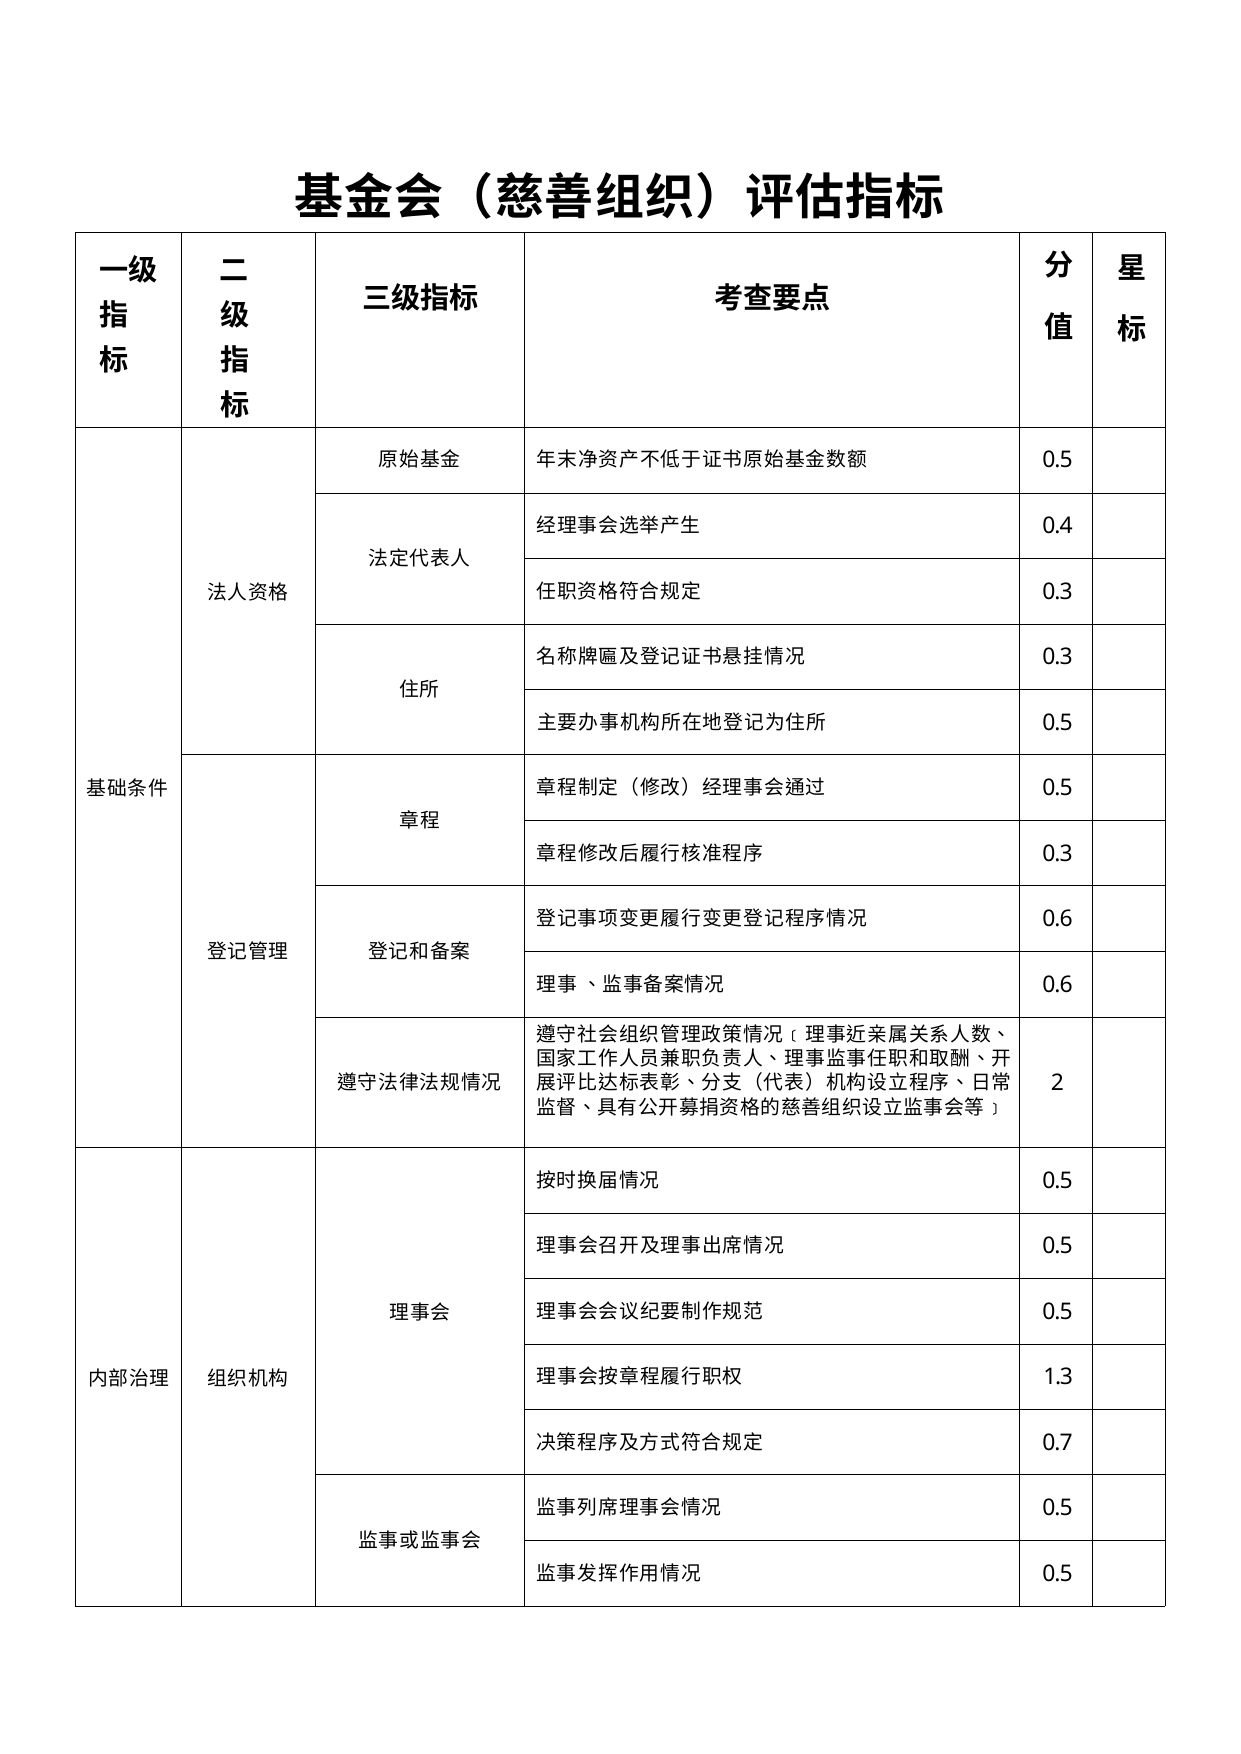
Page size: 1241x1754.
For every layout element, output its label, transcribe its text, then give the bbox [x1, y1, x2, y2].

table_cell 法定代表人 [316, 494, 524, 623]
table_cell 内部治理 [76, 1148, 181, 1606]
table_cell 理事会 [316, 1148, 524, 1474]
text 基金会（慈善组织）评估指标 [294, 171, 1165, 226]
table_header 星 标 [1093, 233, 1165, 427]
table_cell 登记事项变更履行变更登记程序情况 [525, 886, 1019, 951]
table_cell 0.5 [1020, 1541, 1092, 1606]
table_cell [1093, 559, 1165, 623]
table_cell [1093, 494, 1165, 558]
table_cell 遵守法律法规情况 [316, 1018, 524, 1147]
table_cell [1093, 428, 1165, 492]
table_cell 监事或监事会 [316, 1475, 524, 1606]
table_cell 0.5 [1020, 1279, 1092, 1343]
table_cell [1093, 821, 1165, 885]
table_cell 经理事会选举产生 [525, 494, 1019, 558]
table_cell 章程制定（修改）经理事会通过 [525, 755, 1019, 820]
table_cell 登记和备案 [316, 886, 524, 1016]
table_cell 0.3 [1020, 625, 1092, 689]
table_cell [1093, 1018, 1165, 1147]
table_cell [1093, 1214, 1165, 1278]
table_cell 主要办事机构所在地登记为住所 [525, 690, 1019, 754]
table_cell 章程修改后履行核准程序 [525, 821, 1019, 885]
table_cell 2 [1020, 1018, 1092, 1147]
table_cell 0.6 [1020, 886, 1092, 951]
table_cell 法人资格 [182, 428, 315, 754]
table_cell [1093, 952, 1165, 1016]
table_cell 住所 [316, 625, 524, 754]
table_cell [1093, 1345, 1165, 1409]
table_cell 理事 、监事备案情况 [525, 952, 1019, 1016]
table_cell [1093, 1279, 1165, 1343]
table_header 分 值 [1020, 233, 1092, 427]
table_cell 理事会召开及理事出席情况 [525, 1214, 1019, 1278]
table_cell [1093, 1475, 1165, 1540]
table_cell [1093, 625, 1165, 689]
table_cell 组织机构 [182, 1148, 315, 1606]
table_cell 原始基金 [316, 428, 524, 492]
table_cell 理事会按章程履行职权 [525, 1345, 1019, 1409]
table_cell 遵守社会组织管理政策情况﹝理事近亲属关系人数、 国家工作人员兼职负责人、理事监事任职和取酬、开 展评比达标表彰、分支（代表）机构设立程序、日常 监督、具有公开募捐资格的慈善组织设立监事会等﹞ [525, 1018, 1019, 1147]
table_cell 0.3 [1020, 821, 1092, 885]
table_cell [1093, 755, 1165, 820]
table_cell 0.4 [1020, 494, 1092, 558]
table_header 二级 指标 [182, 233, 315, 427]
table_header 一级 指标 [76, 233, 181, 427]
table_cell [1093, 1541, 1165, 1606]
table_cell 年末净资产不低于证书原始基金数额 [525, 428, 1019, 492]
table_cell 登记管理 [182, 755, 315, 1147]
table_cell [1093, 1410, 1165, 1474]
table_cell 理事会会议纪要制作规范 [525, 1279, 1019, 1343]
table_cell 名称牌匾及登记证书悬挂情况 [525, 625, 1019, 689]
table_cell 按时换届情况 [525, 1148, 1019, 1212]
table_cell [1093, 886, 1165, 951]
table_cell 决策程序及方式符合规定 [525, 1410, 1019, 1474]
table_cell 基础条件 [76, 428, 181, 1147]
table_cell 监事列席理事会情况 [525, 1475, 1019, 1540]
table_cell 章程 [316, 755, 524, 885]
table_cell 0.5 [1020, 690, 1092, 754]
table_header 考查要点 [525, 233, 1019, 427]
table_cell [1093, 1148, 1165, 1212]
table_cell 1.3 [1020, 1345, 1092, 1409]
table_cell [1093, 690, 1165, 754]
table_cell 0.5 [1020, 428, 1092, 492]
table_cell 0.5 [1020, 1148, 1092, 1212]
table_cell 0.5 [1020, 1214, 1092, 1278]
table_cell 0.6 [1020, 952, 1092, 1016]
table_header 三级指标 [316, 233, 524, 427]
table_cell 0.5 [1020, 755, 1092, 820]
table_cell 0.5 [1020, 1475, 1092, 1540]
table_cell 监事发挥作用情况 [525, 1541, 1019, 1606]
table_cell 0.3 [1020, 559, 1092, 623]
table_cell 任职资格符合规定 [525, 559, 1019, 623]
table_cell 0.7 [1020, 1410, 1092, 1474]
